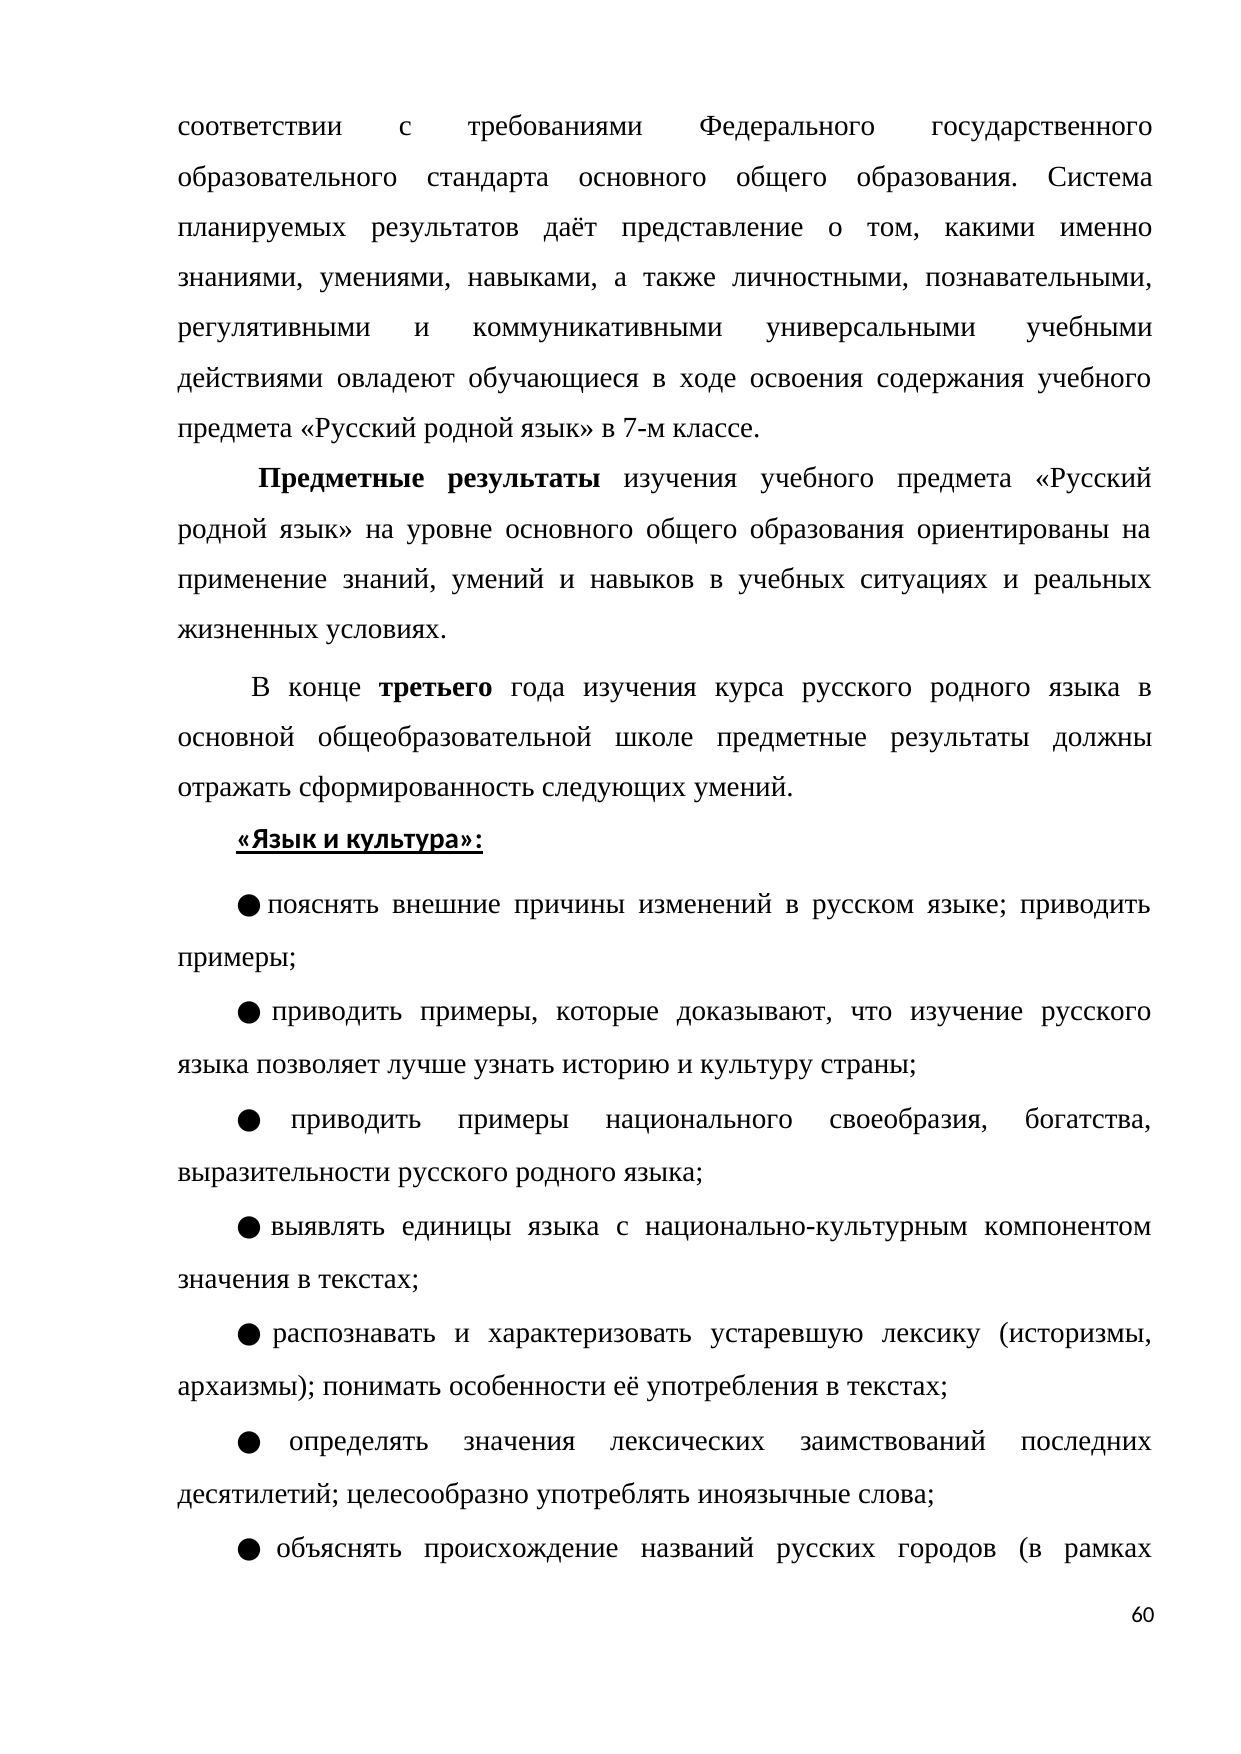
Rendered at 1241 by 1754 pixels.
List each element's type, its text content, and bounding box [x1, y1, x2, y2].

list распознавать и характеризовать устаревшую лексику (историзмы, архаизмы); понимать особенности её употребления в текстах; [177, 1312, 1152, 1402]
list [177, 1527, 1152, 1566]
text «Язык и культура»: [236, 820, 1176, 856]
list пояснять внешние причины изменений в русском языке; приводить примеры; [177, 882, 1151, 972]
text В конце третьего года изучения курса русского родного языка в основной общеобразовательной школе предметные результаты должны отражать сформированность следующих умений. [177, 669, 1152, 803]
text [177, 108, 1152, 444]
list определять значения лексических заимствований последних десятилетий; целесообразно употреблять иноязычные слова; [177, 1419, 1152, 1509]
list приводить примеры национального своеобразия, богатства, выразительности русского родного языка; [177, 1097, 1152, 1187]
list приводить примеры, которые доказывают, что изучение русского языка позволяет лучше узнать историю и культуру страны; [177, 989, 1151, 1080]
list выявлять единицы языка с национально-культурным компонентом значения в текстах; [177, 1204, 1152, 1295]
text Предметные результаты изучения учебного предмета «Русский родной язык» на уровне основного общего образования ориентированы на применение знаний, умений и навыков в учебных ситуациях и реальных жизненных условиях. [177, 461, 1152, 645]
